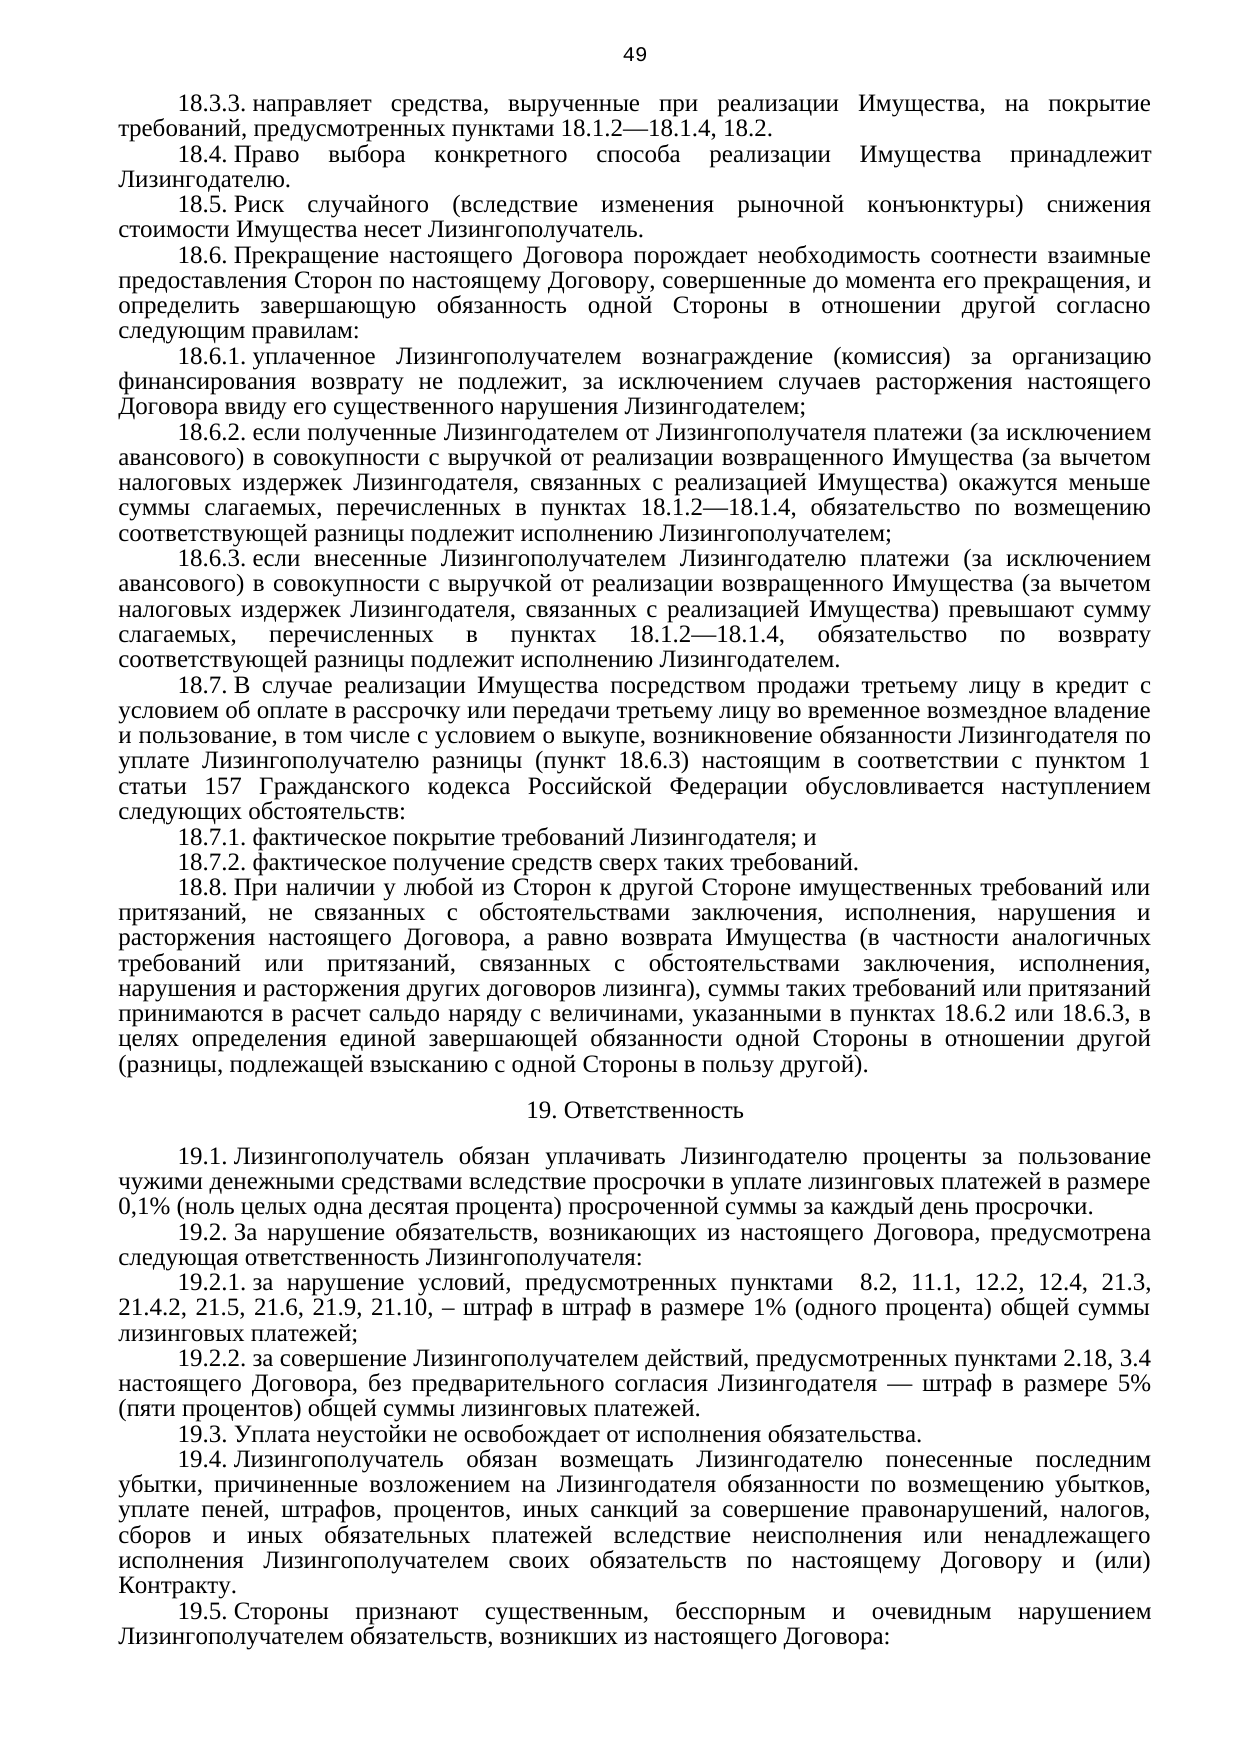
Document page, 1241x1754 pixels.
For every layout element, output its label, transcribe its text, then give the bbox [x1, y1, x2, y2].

text 19.3. Уплата неустойки не освобождает от исполнения обязательства. [118, 1422, 1152, 1447]
text 18.5. Риск случайного (вследствие изменения рыночной конъюнктуры) снижения стоимости Имущества несет Лизингополучатель. [118, 193, 1152, 243]
text 18.7.1. фактическое покрытие требований Лизингодателя; и [118, 825, 1152, 850]
text 18.8. При наличии у любой из Сторон к другой Стороне имущественных требований или притязаний, не связанных с обстоятельствами заключения, исполнения, нарушения и расторжения настоящего Договора, а равно возврата Имущества (в частности аналогичных требований или притязаний, связанных с обстоятельствами заключения, исполнения, нарушения и расторжения других договоров лизинга), суммы таких требований или притязаний принимаются в расчет сальдо наряду с величинами, указанными в пунктах 18.6.2 или 18.6.3, в целях определения единой завершающей обязанности одной Стороны в отношении другой (разницы, подлежащей взысканию с одной Стороны в пользу другой). [118, 875, 1152, 1078]
text 18.7.2. фактическое получение средств сверх таких требований. [118, 850, 1152, 875]
text 19.2. За нарушение обязательств, возникающих из настоящего Договора, предусмотрена следующая ответственность Лизингополучателя: [118, 1220, 1152, 1271]
text 18.6.3. если внесенные Лизингополучателем Лизингодателю платежи (за исключением авансового) в совокупности с выручкой от реализации возвращенного Имущества (за вычетом налоговых издержек Лизингодателя, связанных с реализацией Имущества) превышают сумму слагаемых, перечисленных в пунктах 18.1.2—18.1.4, обязательство по возврату соответствующей разницы подлежит исполнению Лизингодателем. [118, 547, 1152, 673]
text 18.3.3. направляет средства, вырученные при реализации Имущества, на покрытие требований, предусмотренных пунктами 18.1.2—18.1.4, 18.2. [118, 92, 1152, 142]
text 19.1. Лизингополучатель обязан уплачивать Лизингодателю проценты за пользование чужими денежными средствами вследствие просрочки в уплате лизинговых платежей в размере 0,1% (ноль целых одна десятая процента) просроченной суммы за каждый день просрочки. [118, 1144, 1152, 1220]
text 18.6. Прекращение настоящего Договора порождает необходимость соотнести взаимные предоставления Сторон по настоящему Договору, совершенные до момента его прекращения, и определить завершающую обязанность одной Стороны в отношении другой согласно следующим правилам: [118, 243, 1152, 344]
text 18.6.1. уплаченное Лизингополучателем вознаграждение (комиссия) за организацию финансирования возврату не подлежит, за исключением случаев расторжения настоящего Договора ввиду его существенного нарушения Лизингодателем; [118, 344, 1152, 420]
text 18.4. Право выбора конкретного способа реализации Имущества принадлежит Лизингодателю. [118, 142, 1152, 193]
text 19. Ответственность [118, 1098, 1152, 1123]
text 18.7. В случае реализации Имущества посредством продажи третьему лицу в кредит с условием об оплате в рассрочку или передачи третьему лицу во временное возмездное владение и пользование, в том числе с условием о выкупе, возникновение обязанности Лизингодателя по уплате Лизингополучателю разницы (пункт 18.6.3) настоящим в соответствии с пунктом 1 статьи 157 Гражданского кодекса Российской Федерации обусловливается наступлением следующих обстоятельств: [118, 673, 1152, 825]
text 19.5. Стороны признают существенным, бесспорным и очевидным нарушением Лизингополучателем обязательств, возникших из настоящего Договора: [118, 1599, 1152, 1650]
text 19.2.1. за нарушение условий, предусмотренных пунктами 8.2, 11.1, 12.2, 12.4, 21.3, 21.4.2, 21.5, 21.6, 21.9, 21.10, – штраф в штраф в размере 1% (одного процента) общей суммы лизинговых платежей; [118, 1271, 1152, 1346]
text 18.6.2. если полученные Лизингодателем от Лизингополучателя платежи (за исключением авансового) в совокупности с выручкой от реализации возвращенного Имущества (за вычетом налоговых издержек Лизингодателя, связанных с реализацией Имущества) окажутся меньше суммы слагаемых, перечисленных в пунктах 18.1.2—18.1.4, обязательство по возмещению соответствующей разницы подлежит исполнению Лизингополучателем; [118, 420, 1152, 547]
text 19.4. Лизингополучатель обязан возмещать Лизингодателю понесенные последним убытки, причиненные возложением на Лизингодателя обязанности по возмещению убытков, уплате пеней, штрафов, процентов, иных санкций за совершение правонарушений, налогов, сборов и иных обязательных платежей вследствие неисполнения или ненадлежащего исполнения Лизингополучателем своих обязательств по настоящему Договору и (или) Контракту. [118, 1447, 1152, 1599]
text 19.2.2. за совершение Лизингополучателем действий, предусмотренных пунктами 2.18, 3.4 настоящего Договора, без предварительного согласия Лизингодателя — штраф в размере 5% (пяти процентов) общей суммы лизинговых платежей. [118, 1346, 1152, 1422]
